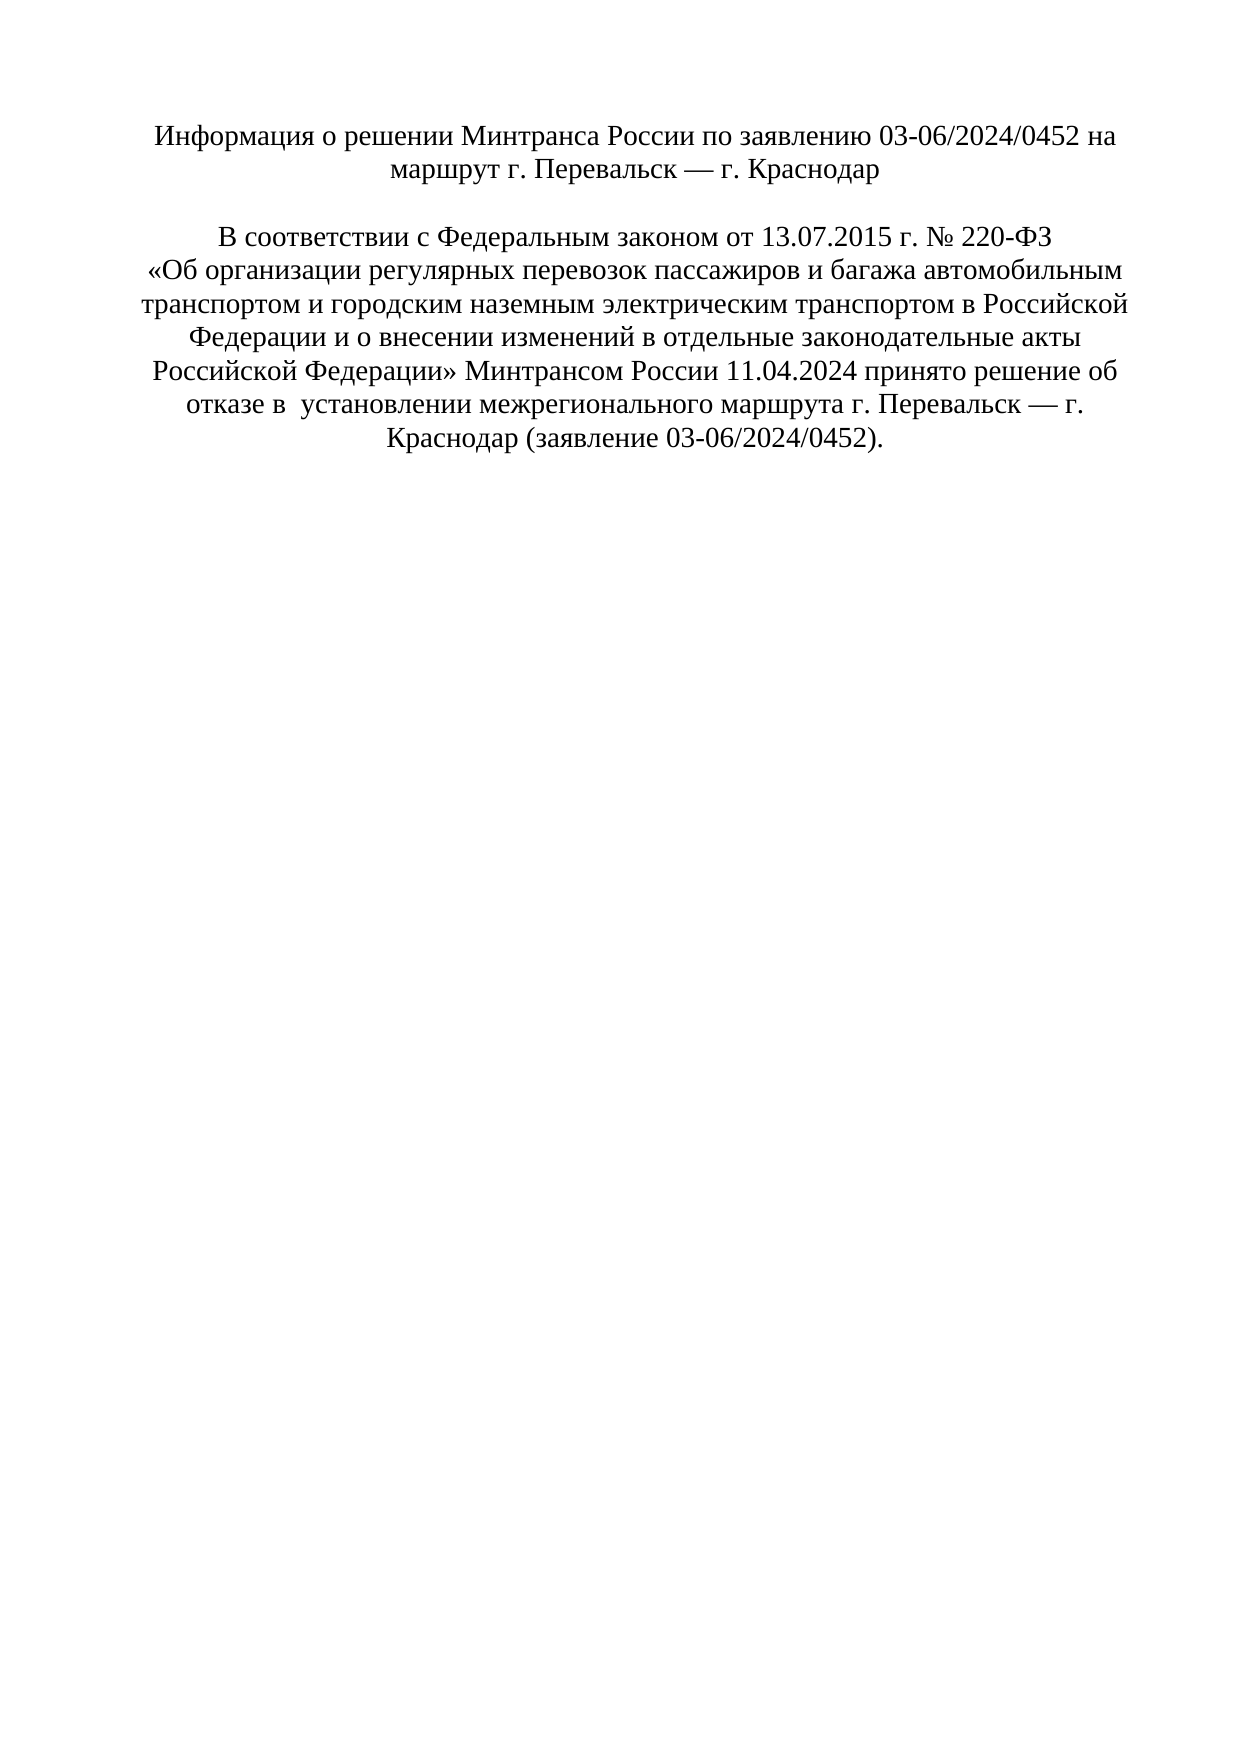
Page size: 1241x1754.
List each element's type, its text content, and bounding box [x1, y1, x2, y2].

text Информация о решении Минтранса России по заявлению 03-06/2024/0452 на маршрут г. Перевальск — г. Краснодар [118, 118, 1152, 185]
text В соответствии с Федеральным законом от 13.07.2015 г. № 220-ФЗ «Об организации регулярных перевозок пассажиров и багажа автомобильным транспортом и городским наземным электрическим транспортом в Российской Федерации и о внесении изменений в отдельные законодательные акты Российской Федерации» Минтрансом России 11.04.2024 принято решение об отказе в установлении межрегионального маршрута г. Перевальск — г. Краснодар (заявление 03-06/2024/0452). [118, 219, 1152, 453]
